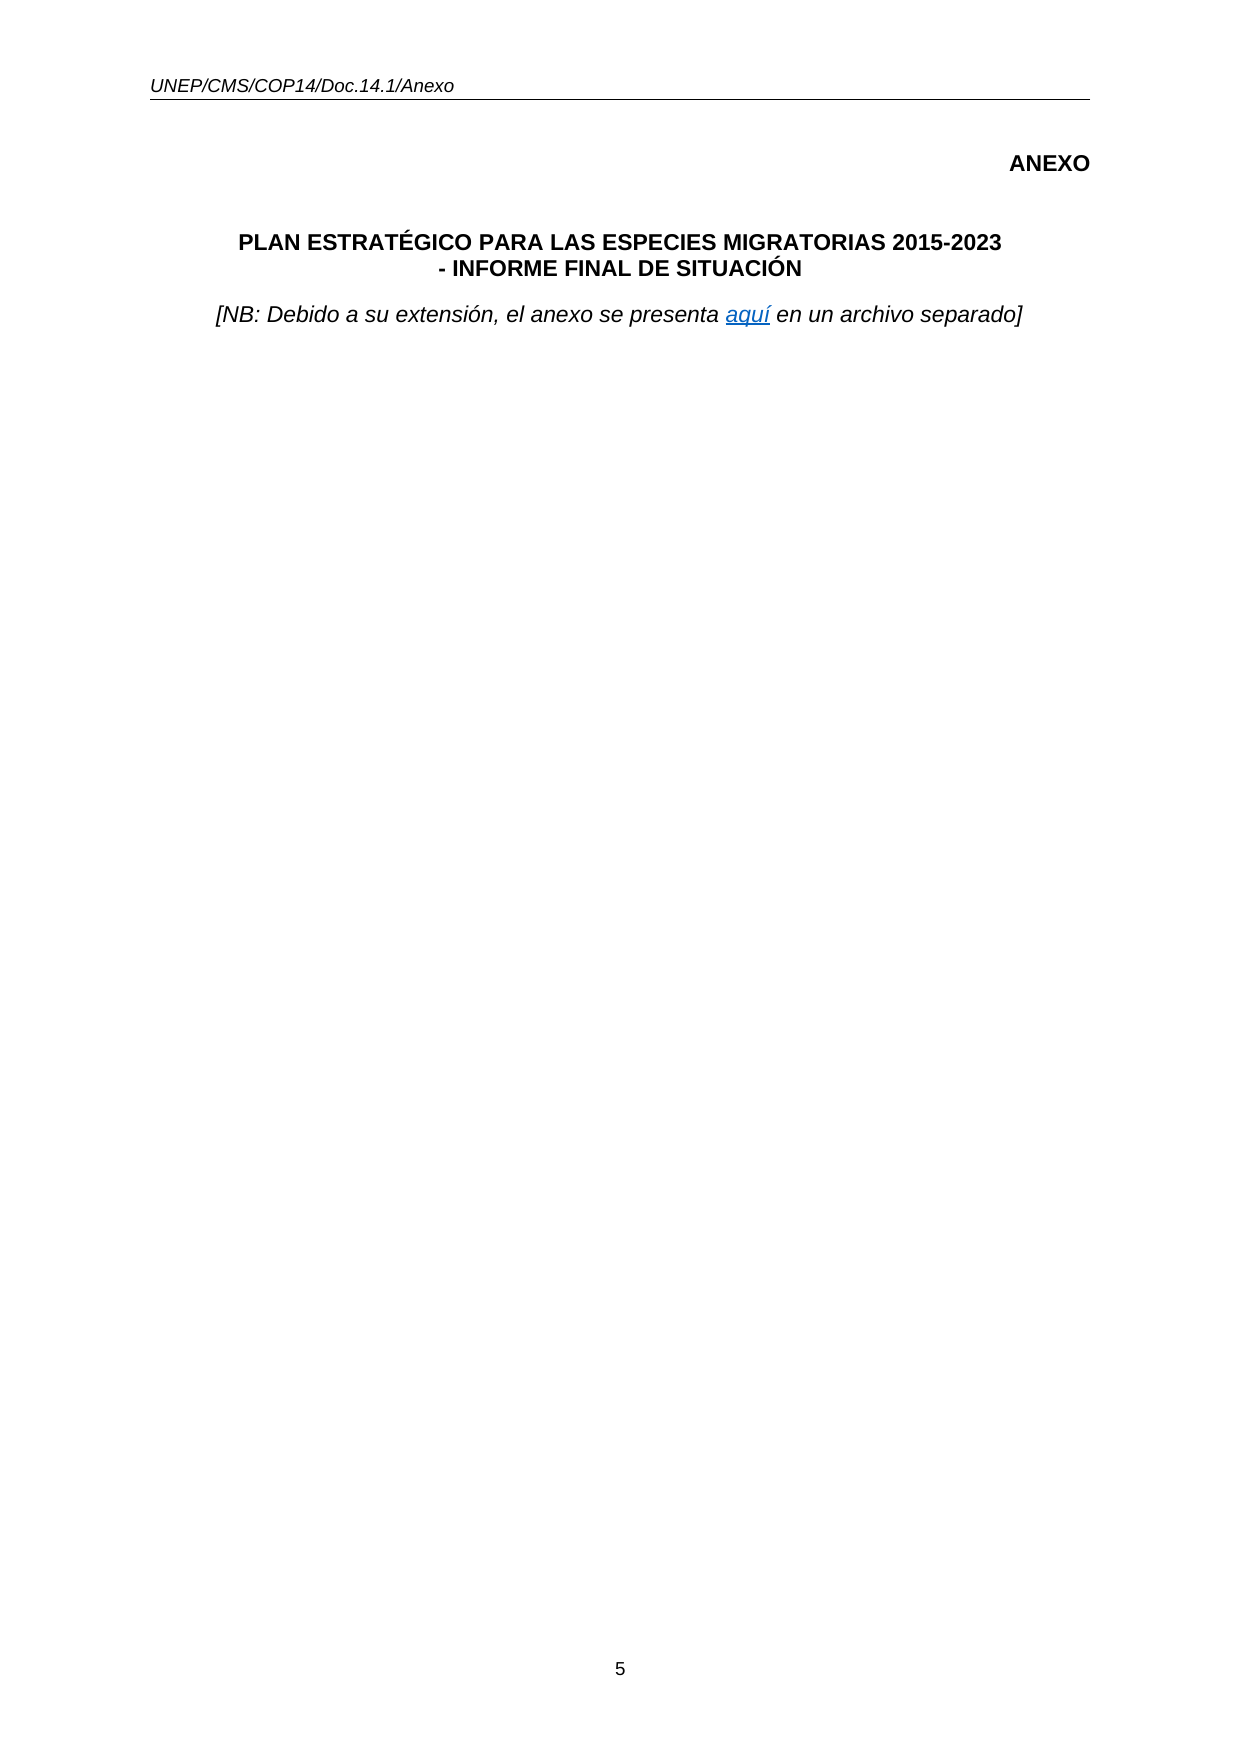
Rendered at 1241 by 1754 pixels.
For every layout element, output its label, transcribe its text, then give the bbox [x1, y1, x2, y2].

text PLAN ESTRATÉGICO PARA LAS ESPECIES MIGRATORIAS 2015-2023 [150, 229, 1090, 255]
text - INFORME FINAL DE SITUACIÓN [150, 255, 1090, 282]
text [NB: Debido a su extensión, el anexo se presenta aquí en un archivo separado] [150, 301, 1090, 327]
text ANEXO [150, 150, 1090, 176]
